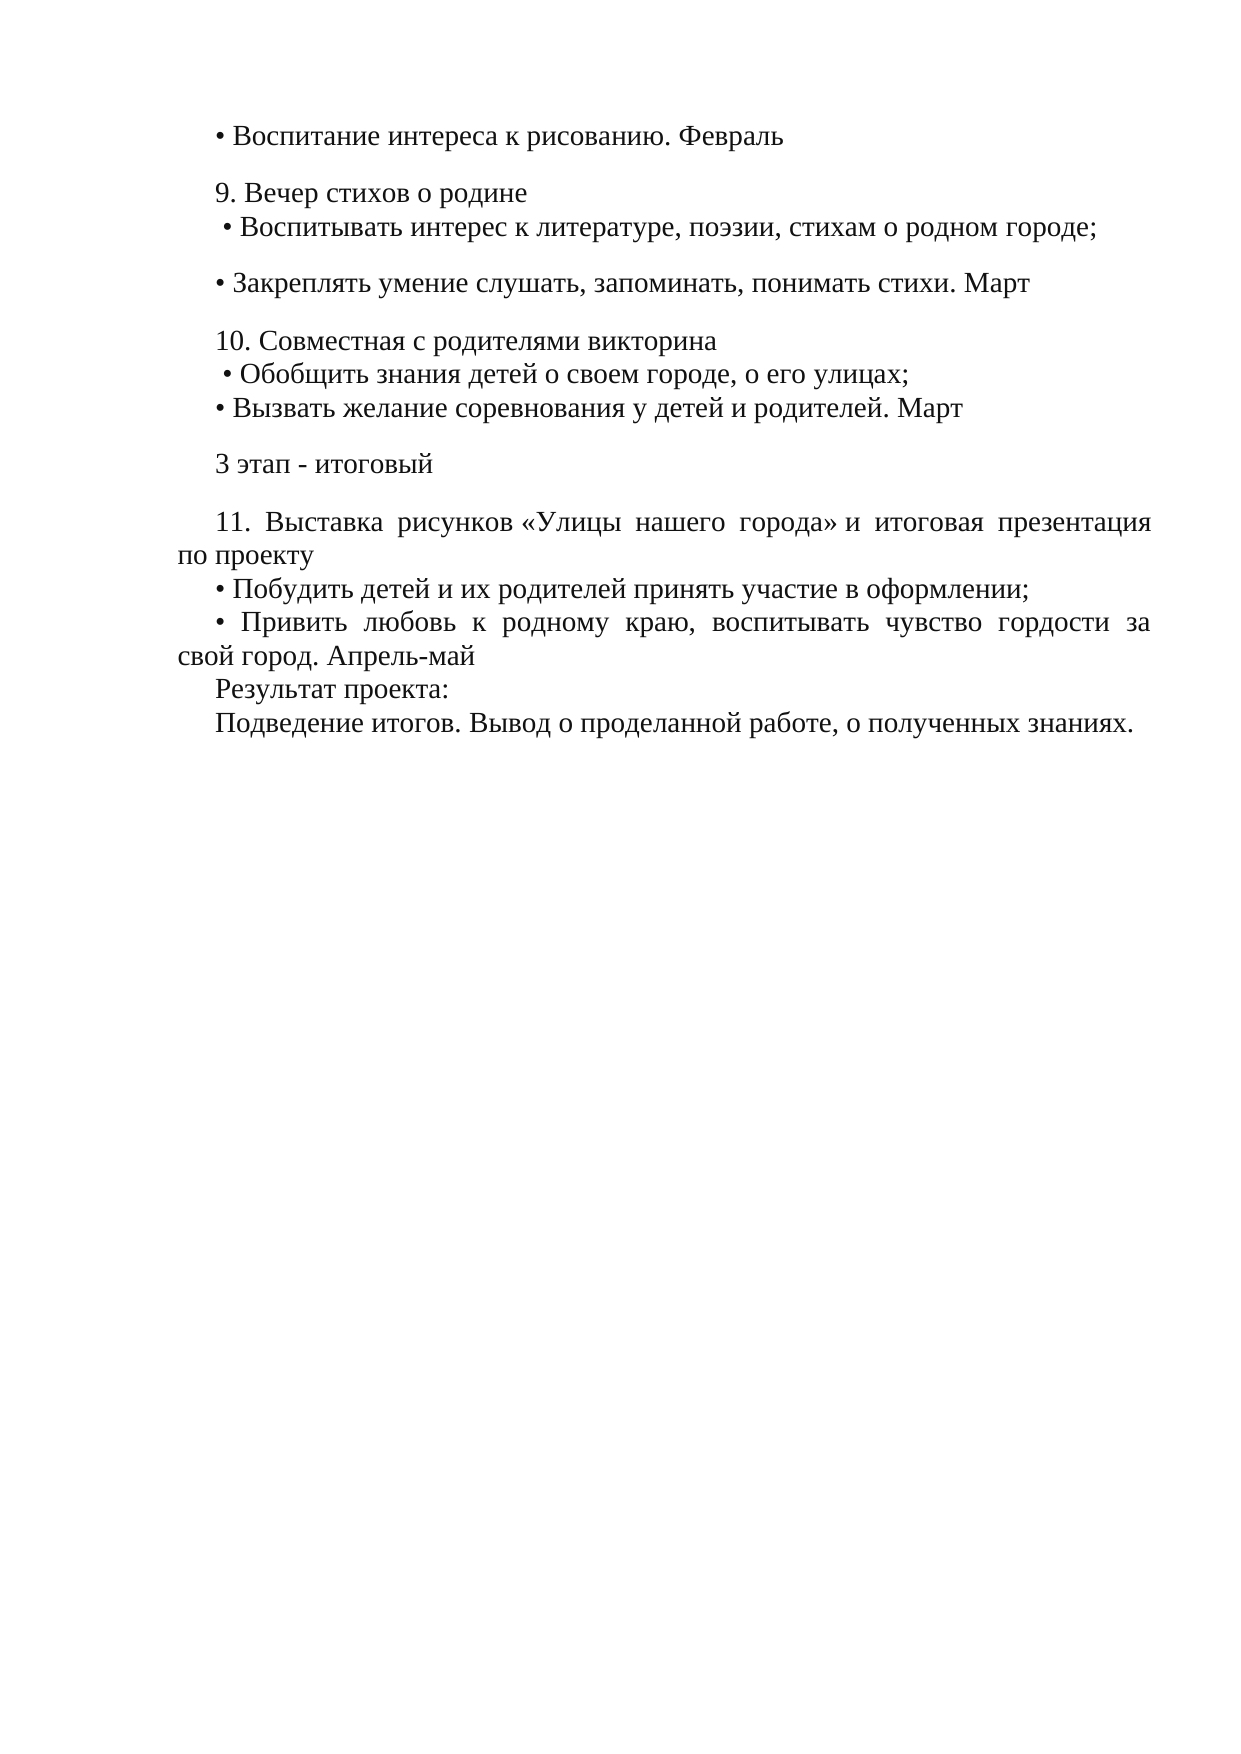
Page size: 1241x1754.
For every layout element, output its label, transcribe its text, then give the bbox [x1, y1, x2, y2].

text 11. Выставка рисунков «Улицы нашего города» и итоговая презентация по проекту [177, 504, 1152, 571]
text Подведение итогов. Вывод о проделанной работе, о полученных знаниях. [177, 705, 1152, 738]
text 10. Совместная с родителями викторина [177, 323, 1152, 356]
text • Вызвать желание соревнования у детей и родителей. Март [177, 390, 1152, 423]
text 9. Вечер стихов о родине [177, 175, 1152, 209]
text • Привить любовь к родному краю, воспитывать чувство гордости за свой город. Апрель-май [177, 604, 1152, 671]
text • Закреплять умение слушать, запоминать, понимать стихи. Март [177, 266, 1152, 299]
text Результат проекта: [177, 671, 1152, 705]
text 3 этап - итоговый [177, 447, 1152, 480]
text • Обобщить знания детей о своем городе, о его улицах; [177, 356, 1152, 390]
text • Побудить детей и их родителей принять участие в оформлении; [177, 571, 1152, 604]
text • Воспитание интереса к рисованию. Февраль [177, 118, 1152, 152]
text • Воспитывать интерес к литературе, поэзии, стихам о родном городе; [177, 209, 1152, 242]
